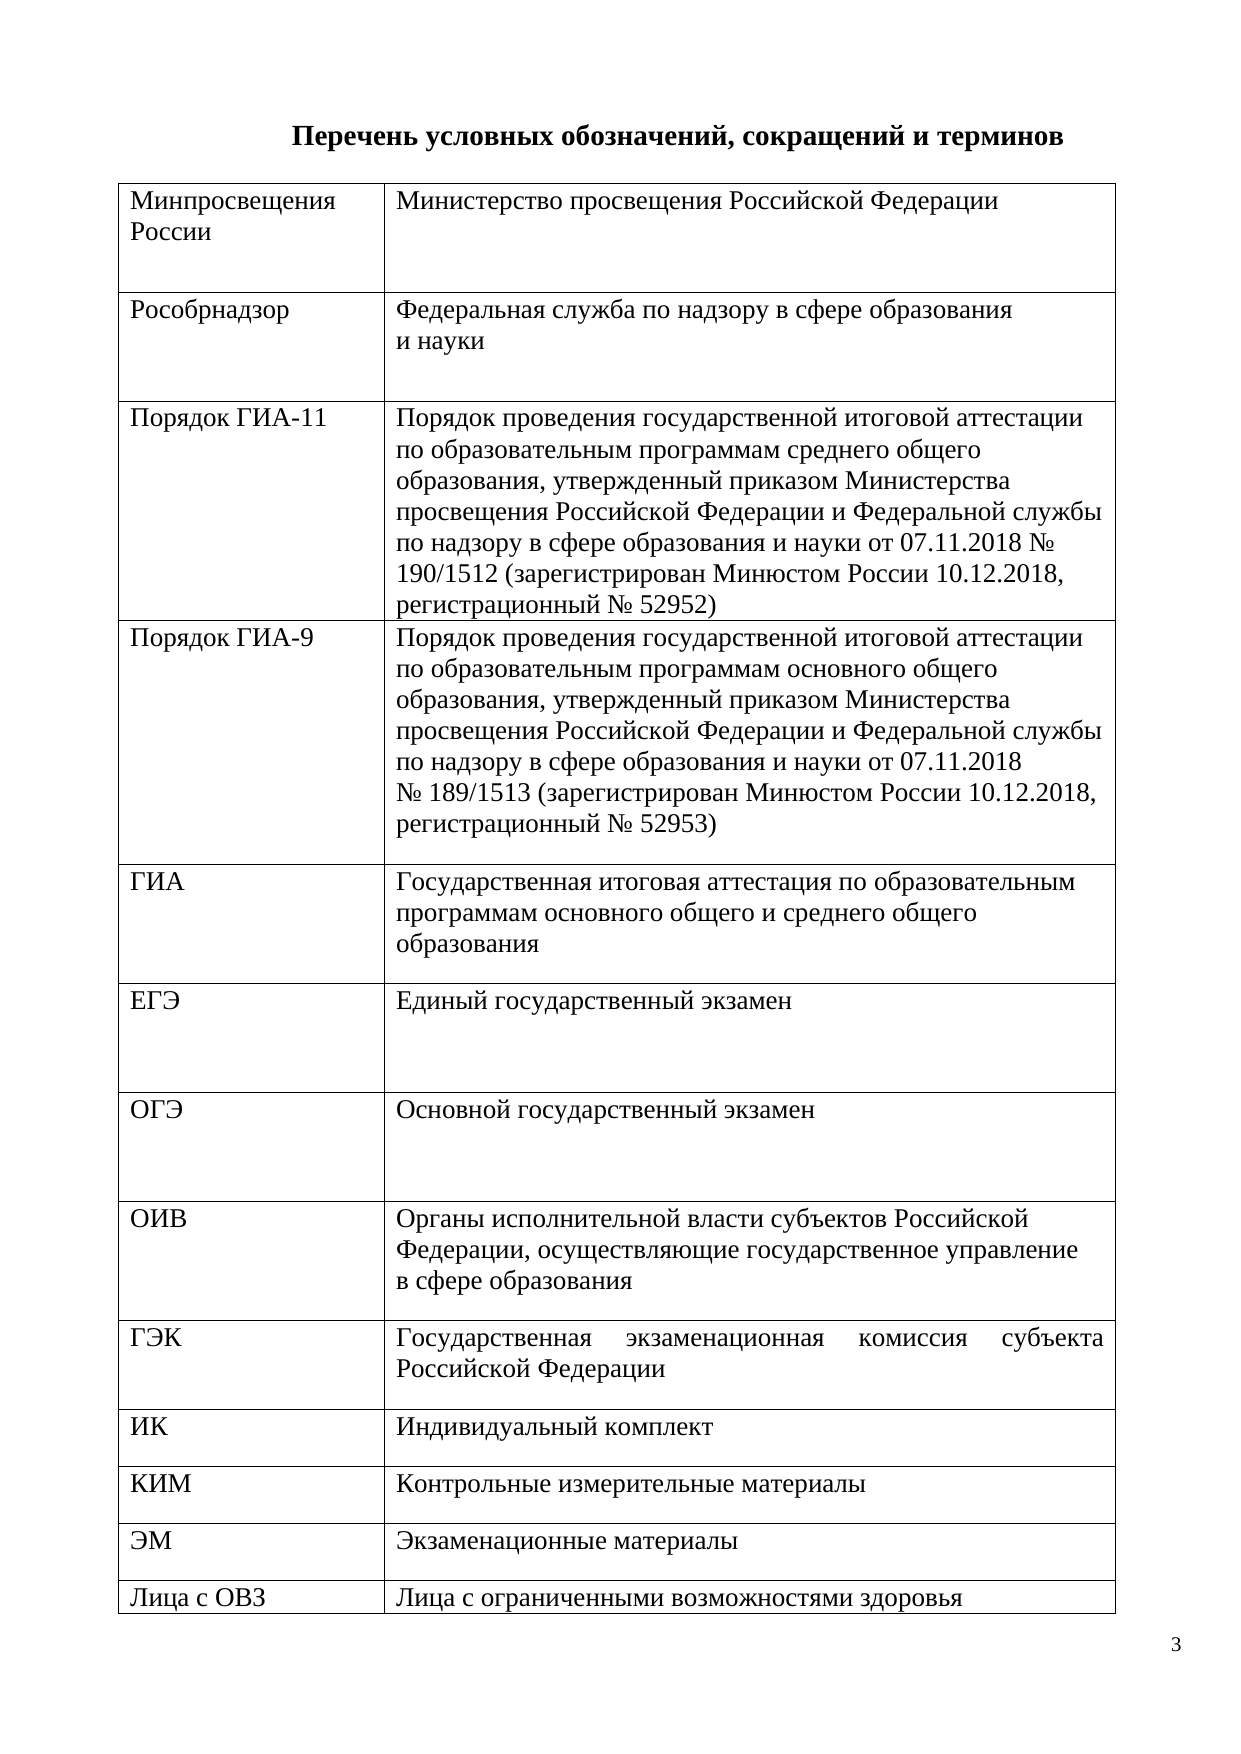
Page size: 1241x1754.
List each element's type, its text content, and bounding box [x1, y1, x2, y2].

text Перечень условных обозначений, сокращений и терминов [118, 118, 1181, 152]
table_cell ГИА [119, 865, 384, 983]
table_cell Контрольные измерительные материалы [385, 1467, 1115, 1523]
table_header Минпросвещения России [119, 184, 384, 292]
table_cell ГЭК [119, 1321, 384, 1409]
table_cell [385, 1581, 1115, 1612]
table_cell Экзаменационные материалы [385, 1524, 1115, 1580]
table_cell Государственная экзаменационная комиссия субъекта Российской Федерации [385, 1321, 1115, 1409]
table_cell ИК [119, 1410, 384, 1466]
table_cell ОГЭ [119, 1093, 384, 1201]
table_cell Порядок ГИА-9 [119, 621, 384, 864]
table_header Министерство просвещения Российской Федерации [385, 184, 1115, 292]
table_cell Единый государственный экзамен [385, 984, 1115, 1092]
table_cell Органы исполнительной власти субъектов Российской Федерации, осуществляющие государственное управление в сфере образования [385, 1202, 1115, 1320]
table_cell ОИВ [119, 1202, 384, 1320]
table_cell Порядок проведения государственной итоговой аттестации по образовательным программам основного общего образования, утвержденный приказом Министерства просвещения Российской Федерации и Федеральной службы по надзору в сфере образования и науки от 07.11.2018 № 189/1513 (зарегистрирован Минюстом России 10.12.2018, регистрационный № 52953) [385, 621, 1115, 864]
table_cell Рособрнадзор [119, 293, 384, 401]
table_cell Порядок проведения государственной итоговой аттестации по образовательным программам среднего общего образования, утвержденный приказом Министерства просвещения Российской Федерации и Федеральной службы по надзору в сфере образования и науки от 07.11.2018 № 190/1512 (зарегистрирован Минюстом России 10.12.2018, регистрационный № 52952) [385, 402, 1115, 619]
table_cell ЭМ [119, 1524, 384, 1580]
table_cell Порядок ГИА-11 [119, 402, 384, 619]
table_cell ЕГЭ [119, 984, 384, 1092]
table_cell Государственная итоговая аттестация по образовательным программам основного общего и среднего общего образования [385, 865, 1115, 983]
table_cell Индивидуальный комплект [385, 1410, 1115, 1466]
table_cell Основной государственный экзамен [385, 1093, 1115, 1201]
table_cell Лица с ОВЗ [119, 1581, 384, 1612]
table_cell Федеральная служба по надзору в сфере образования и науки [385, 293, 1115, 401]
table_cell КИМ [119, 1467, 384, 1523]
